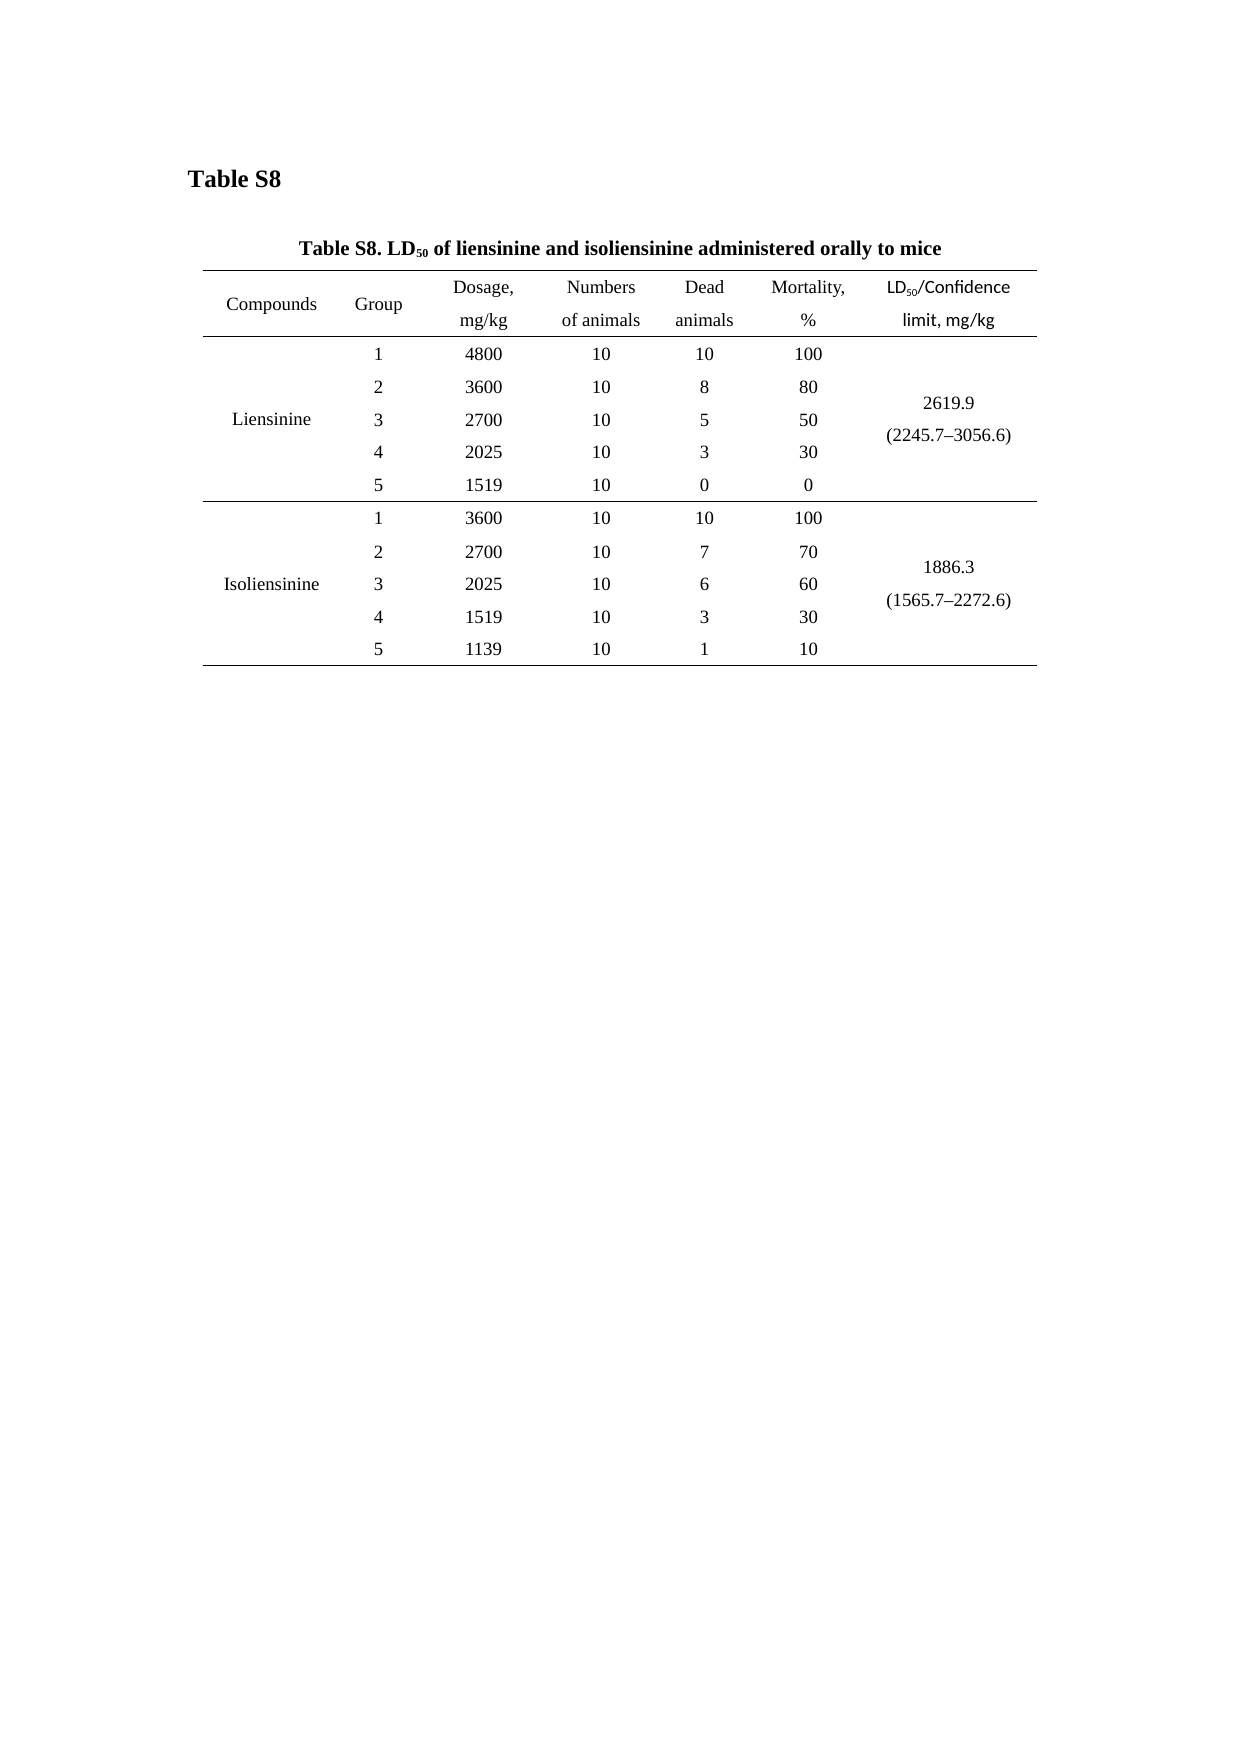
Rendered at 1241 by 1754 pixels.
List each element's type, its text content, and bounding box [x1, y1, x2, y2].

table_cell 1519 [417, 468, 550, 501]
table_header Numbers of animals [550, 271, 652, 336]
table_cell 5 [340, 468, 417, 501]
table_cell 0 [652, 468, 756, 501]
table_cell 1 [340, 502, 417, 534]
table_cell 10 [550, 370, 652, 403]
table_cell Liensinine [203, 337, 340, 501]
table_cell 10 [550, 468, 652, 501]
table_cell 5 [340, 633, 417, 665]
table_cell 8 [652, 370, 756, 403]
table_header Compounds [203, 271, 340, 336]
table_cell 6 [652, 568, 756, 600]
table_cell 100 [756, 502, 860, 534]
table_cell 3 [340, 568, 417, 600]
table_cell 2025 [417, 436, 550, 468]
table_cell 2 [340, 370, 417, 403]
table_cell 0 [756, 468, 860, 501]
table_cell 70 [756, 534, 860, 568]
table_cell 1 [652, 633, 756, 665]
table_header Mortality, % [756, 271, 860, 336]
table_cell 10 [550, 568, 652, 600]
table_cell 4800 [417, 337, 550, 369]
table_cell 10 [550, 633, 652, 665]
table_cell 2619.9 (2245.7–3056.6) [860, 337, 1037, 501]
table_cell 1519 [417, 600, 550, 633]
table_cell 5 [652, 403, 756, 436]
table_header Group [340, 271, 417, 336]
table_cell 3 [652, 600, 756, 633]
table_cell 100 [756, 337, 860, 369]
table_cell 10 [550, 502, 652, 534]
table_cell 4 [340, 600, 417, 633]
table_cell 10 [550, 436, 652, 468]
table_cell 2 [340, 534, 417, 568]
table_cell 10 [756, 633, 860, 665]
table_cell 10 [550, 337, 652, 369]
table_cell 2700 [417, 534, 550, 568]
table_cell 1139 [417, 633, 550, 665]
table_header Dead animals [652, 271, 756, 336]
table_cell 30 [756, 436, 860, 468]
table_cell 10 [652, 337, 756, 369]
table_cell 7 [652, 534, 756, 568]
table_header LD50/Confidence limit, mg/kg [860, 271, 1037, 336]
text Table S8 [187, 162, 1053, 194]
table_cell 10 [550, 403, 652, 436]
table_cell 50 [756, 403, 860, 436]
table_cell 2025 [417, 568, 550, 600]
table_cell Isoliensinine [203, 502, 340, 665]
table_cell 30 [756, 600, 860, 633]
table_cell 1886.3 (1565.7–2272.6) [860, 502, 1037, 665]
table_cell 10 [550, 600, 652, 633]
table_cell 80 [756, 370, 860, 403]
table_cell 10 [550, 534, 652, 568]
table_cell 2700 [417, 403, 550, 436]
table_header Dosage, mg/kg [417, 271, 550, 336]
table_cell 3600 [417, 370, 550, 403]
text Table S8. LD50 of liensinine and isoliensinine administered orally to mice [187, 232, 1053, 265]
table_cell 60 [756, 568, 860, 600]
table_cell 1 [340, 337, 417, 369]
table_cell 3 [340, 403, 417, 436]
table_cell 3 [652, 436, 756, 468]
table_cell 10 [652, 502, 756, 534]
table_cell 4 [340, 436, 417, 468]
table_cell 3600 [417, 502, 550, 534]
